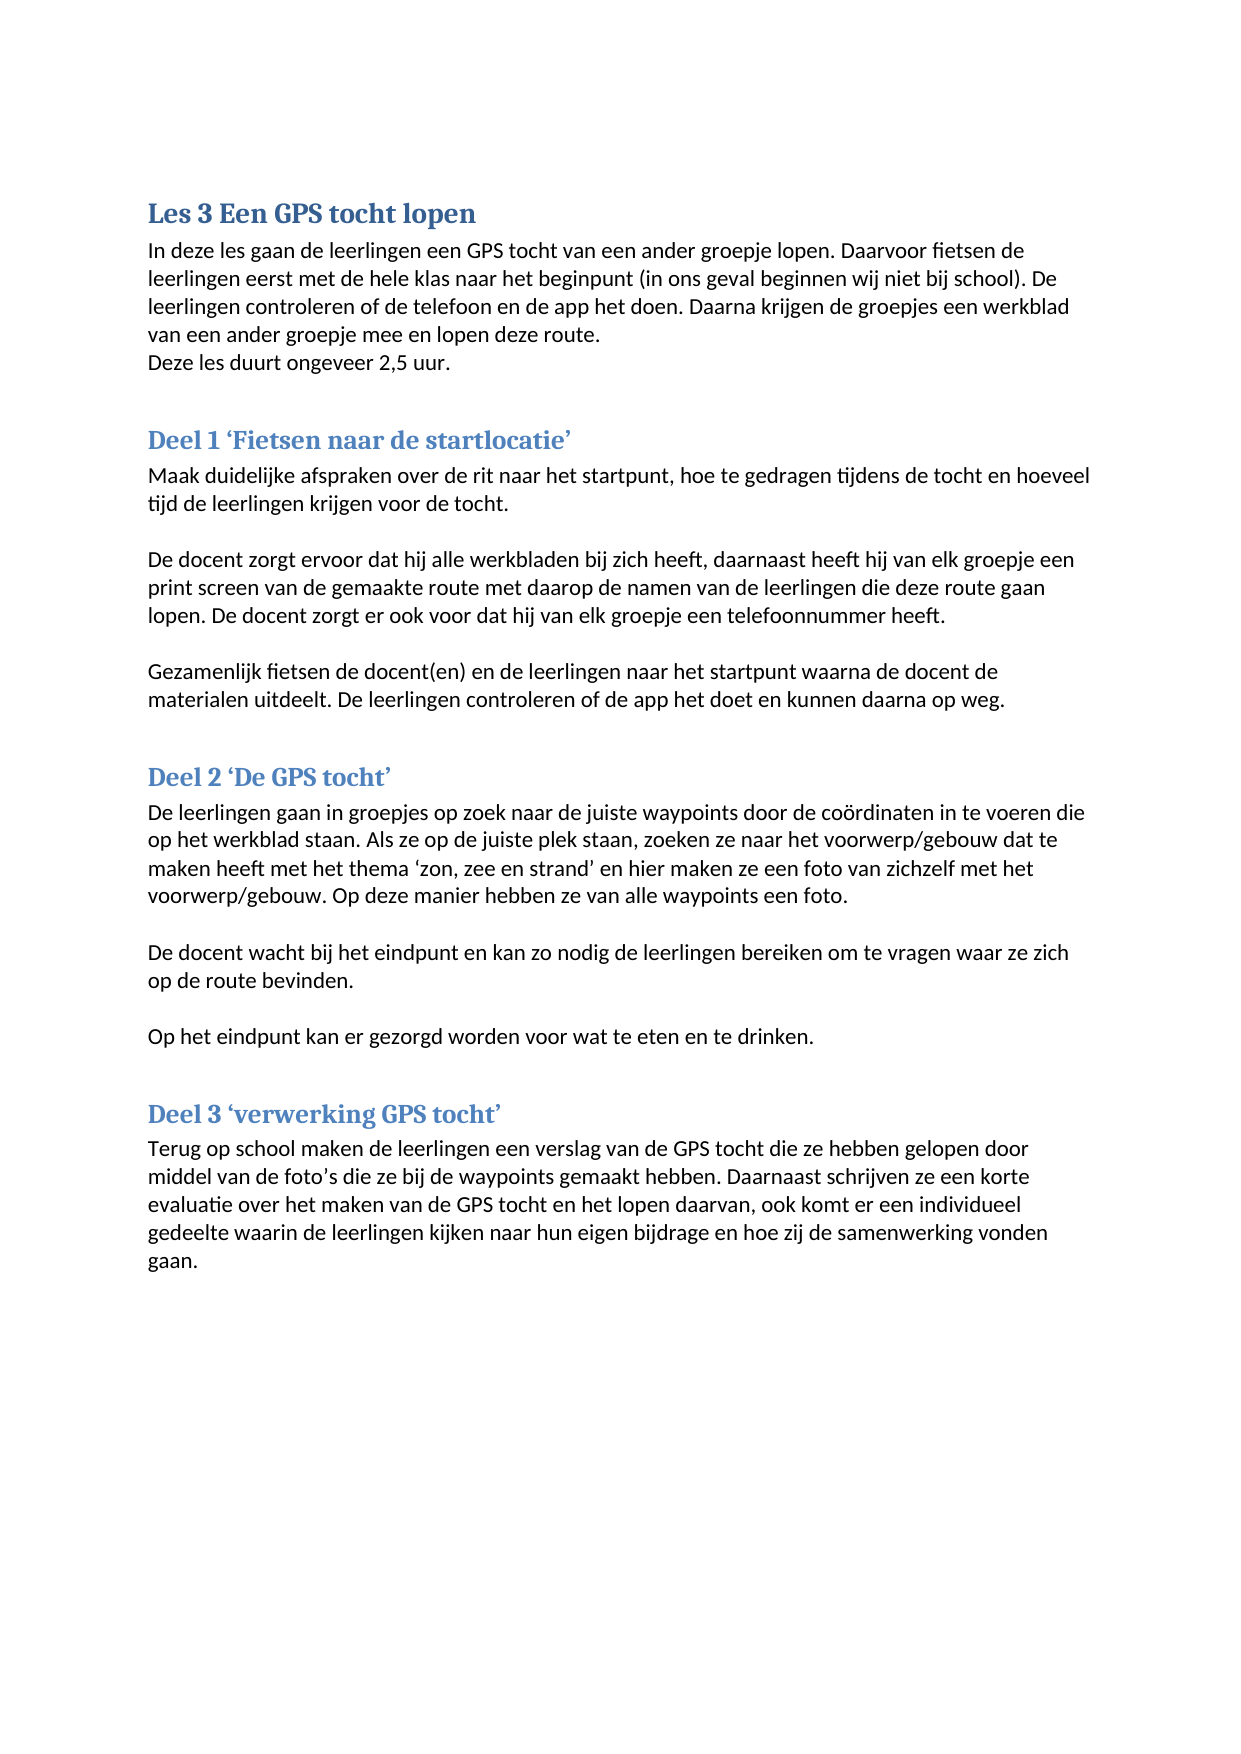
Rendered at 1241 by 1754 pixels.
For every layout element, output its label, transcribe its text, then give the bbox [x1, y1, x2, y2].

text De docent zorgt ervoor dat hij alle werkbladen bij zich heeft, daarnaast heeft hij van elk groepje een print screen van de gemaakte route met daarop de namen van de leerlingen die deze route gaan lopen. De docent zorgt er ook voor dat hij van elk groepje een telefoonnummer heeft. [148, 545, 1093, 629]
text Maak duidelijke afspraken over de rit naar het startpunt, hoe te gedragen tijdens de tocht en hoeveel tijd de leerlingen krijgen voor de tocht. [148, 461, 1093, 517]
text Op het eindpunt kan er gezorgd worden voor wat te eten en te drinken. [148, 1022, 1093, 1050]
text De docent wacht bij het eindpunt en kan zo nodig de leerlingen bereiken om te vragen waar ze zich op de route bevinden. [148, 938, 1093, 994]
text Gezamenlijk fietsen de docent(en) en de leerlingen naar het startpunt waarna de docent de materialen uitdeelt. De leerlingen controleren of de app het doet en kunnen daarna op weg. [148, 657, 1093, 713]
text De leerlingen gaan in groepjes op zoek naar de juiste waypoints door de coördinaten in te voeren die op het werkblad staan. Als ze op de juiste plek staan, zoeken ze naar het voorwerp/gebouw dat te maken heeft met het thema ‘zon, zee en strand’ en hier maken ze een foto van zichzelf met het voorwerp/gebouw. Op deze manier hebben ze van alle waypoints een foto. [148, 798, 1093, 910]
subtitle Deel 3 ‘verwerking GPS tocht’ [148, 1099, 1093, 1130]
text Deze les duurt ongeveer 2,5 uur. [148, 348, 1093, 376]
subtitle Deel 2 ‘De GPS tocht’ [148, 762, 1093, 793]
text In deze les gaan de leerlingen een GPS tocht van een ander groepje lopen. Daarvoor fietsen de leerlingen eerst met de hele klas naar het beginpunt (in ons geval beginnen wij niet bij school). De leerlingen controleren of de telefoon en de app het doen. Daarna krijgen de groepjes een werkblad van een ander groepje mee en lopen deze route. [148, 236, 1093, 348]
subtitle Les 3 Een GPS tocht lopen [148, 198, 1093, 231]
subtitle Deel 1 ‘Fietsen naar de startlocatie’ [148, 425, 1093, 456]
text Terug op school maken de leerlingen een verslag van de GPS tocht die ze hebben gelopen door middel van de foto’s die ze bij de waypoints gemaakt hebben. Daarnaast schrijven ze een korte evaluatie over het maken van de GPS tocht en het lopen daarvan, ook komt er een individueel gedeelte waarin de leerlingen kijken naar hun eigen bijdrage en hoe zij de samenwerking vonden gaan. [148, 1134, 1093, 1274]
